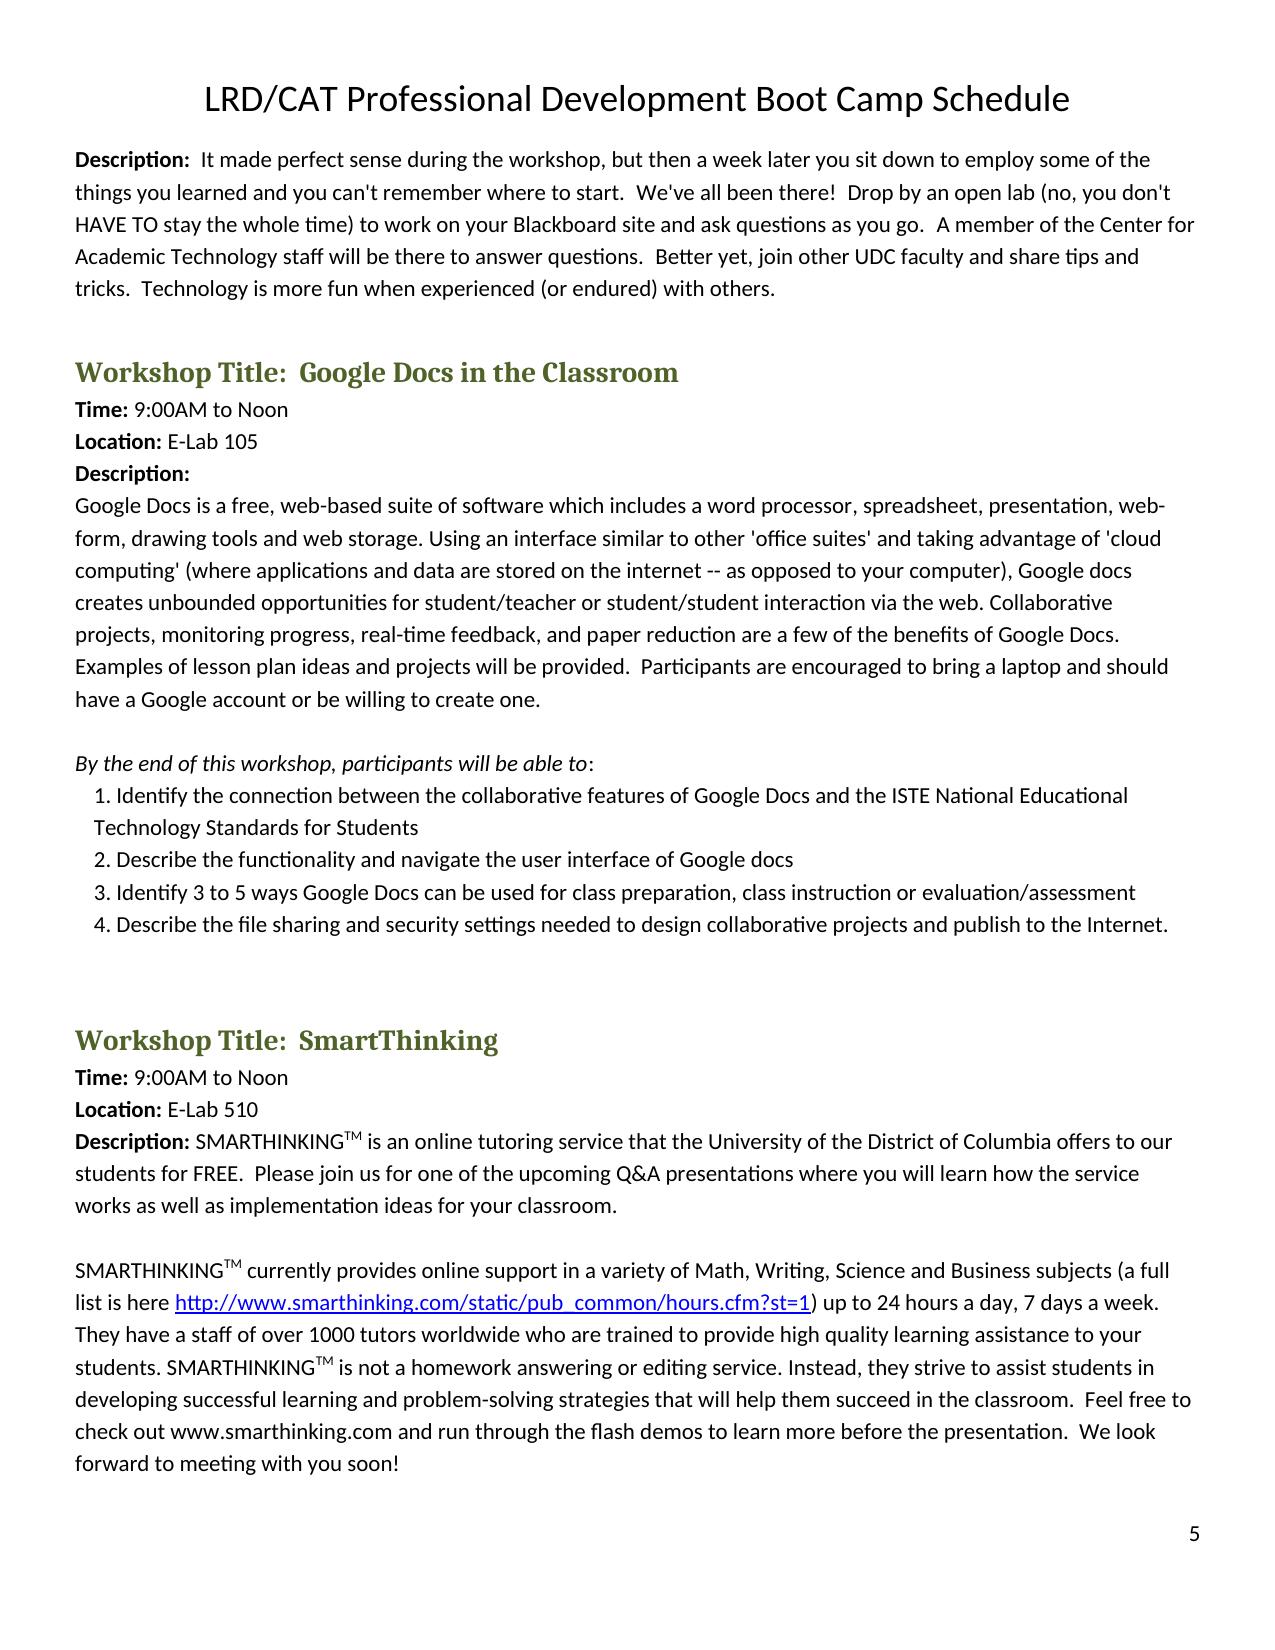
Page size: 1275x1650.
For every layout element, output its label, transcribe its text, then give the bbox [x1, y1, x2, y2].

text Time: 9:00AM to Noon [75, 395, 1200, 423]
text Description: It made perfect sense during the workshop, but then a week later you sit down to employ some of the things you learned and you can't remember where to start. We've all been there! Drop by an open lab (no, you don't HAVE TO stay the whole time) to work on your Blackboard site and ask questions as you go. A member of the Center for Academic Technology staff will be there to answer questions. Better yet, join other UDC faculty and share tips and tricks. Technology is more fun when experienced (or endured) with others. [75, 146, 1200, 302]
subtitle Workshop Title: SmartThinking [75, 1024, 1200, 1058]
text Time: 9:00AM to Noon [75, 1063, 1200, 1091]
text Description: [75, 459, 1200, 487]
text 1. Identify the connection between the collaborative features of Google Docs and the ISTE National Educational Technology Standards for Students [94, 781, 1200, 841]
subtitle Workshop Title: Google Docs in the Classroom [75, 356, 1200, 390]
text 4. Describe the file sharing and security settings needed to design collaborative projects and publish to the Internet. [94, 910, 1200, 938]
text SMARTHINKINGTM currently provides online support in a variety of Math, Writing, Science and Business subjects (a full list is here http://www.smarthinking.com/static/pub_common/hours.cfm?st=1) up to 24 hours a day, 7 days a week. They have a staff of over 1000 tutors worldwide who are trained to provide high quality learning assistance to your students. SMARTHINKINGTM is not a homework answering or editing service. Instead, they strive to assist students in developing successful learning and problem-solving strategies that will help them succeed in the classroom. Feel free to check out www.smarthinking.com and run through the flash demos to learn more before the presentation. We look forward to meeting with you soon! [75, 1256, 1200, 1477]
text Location: E-Lab 510 [75, 1095, 1200, 1123]
text 2. Describe the functionality and navigate the user interface of Google docs [94, 846, 1200, 874]
text 3. Identify 3 to 5 ways Google Docs can be used for class preparation, class instruction or evaluation/assessment [94, 878, 1200, 906]
text Google Docs is a free, web-based suite of software which includes a word processor, spreadsheet, presentation, web-form, drawing tools and web storage. Using an interface similar to other 'office suites' and taking advantage of 'cloud computing' (where applications and data are stored on the internet -- as opposed to your computer), Google docs creates unbounded opportunities for student/teacher or student/student interaction via the web. Collaborative projects, monitoring progress, real-time feedback, and paper reduction are a few of the benefits of Google Docs. Examples of lesson plan ideas and projects will be provided. Participants are encouraged to bring a laptop and should have a Google account or be willing to create one. [75, 492, 1200, 713]
text Location: E-Lab 105 [75, 427, 1200, 455]
text By the end of this workshop, participants will be able to: [75, 749, 1200, 777]
text Description: SMARTHINKINGTM is an online tutoring service that the University of the District of Columbia offers to our students for FREE. Please join us for one of the upcoming Q&A presentations where you will learn how the service works as well as implementation ideas for your classroom. [75, 1127, 1200, 1220]
